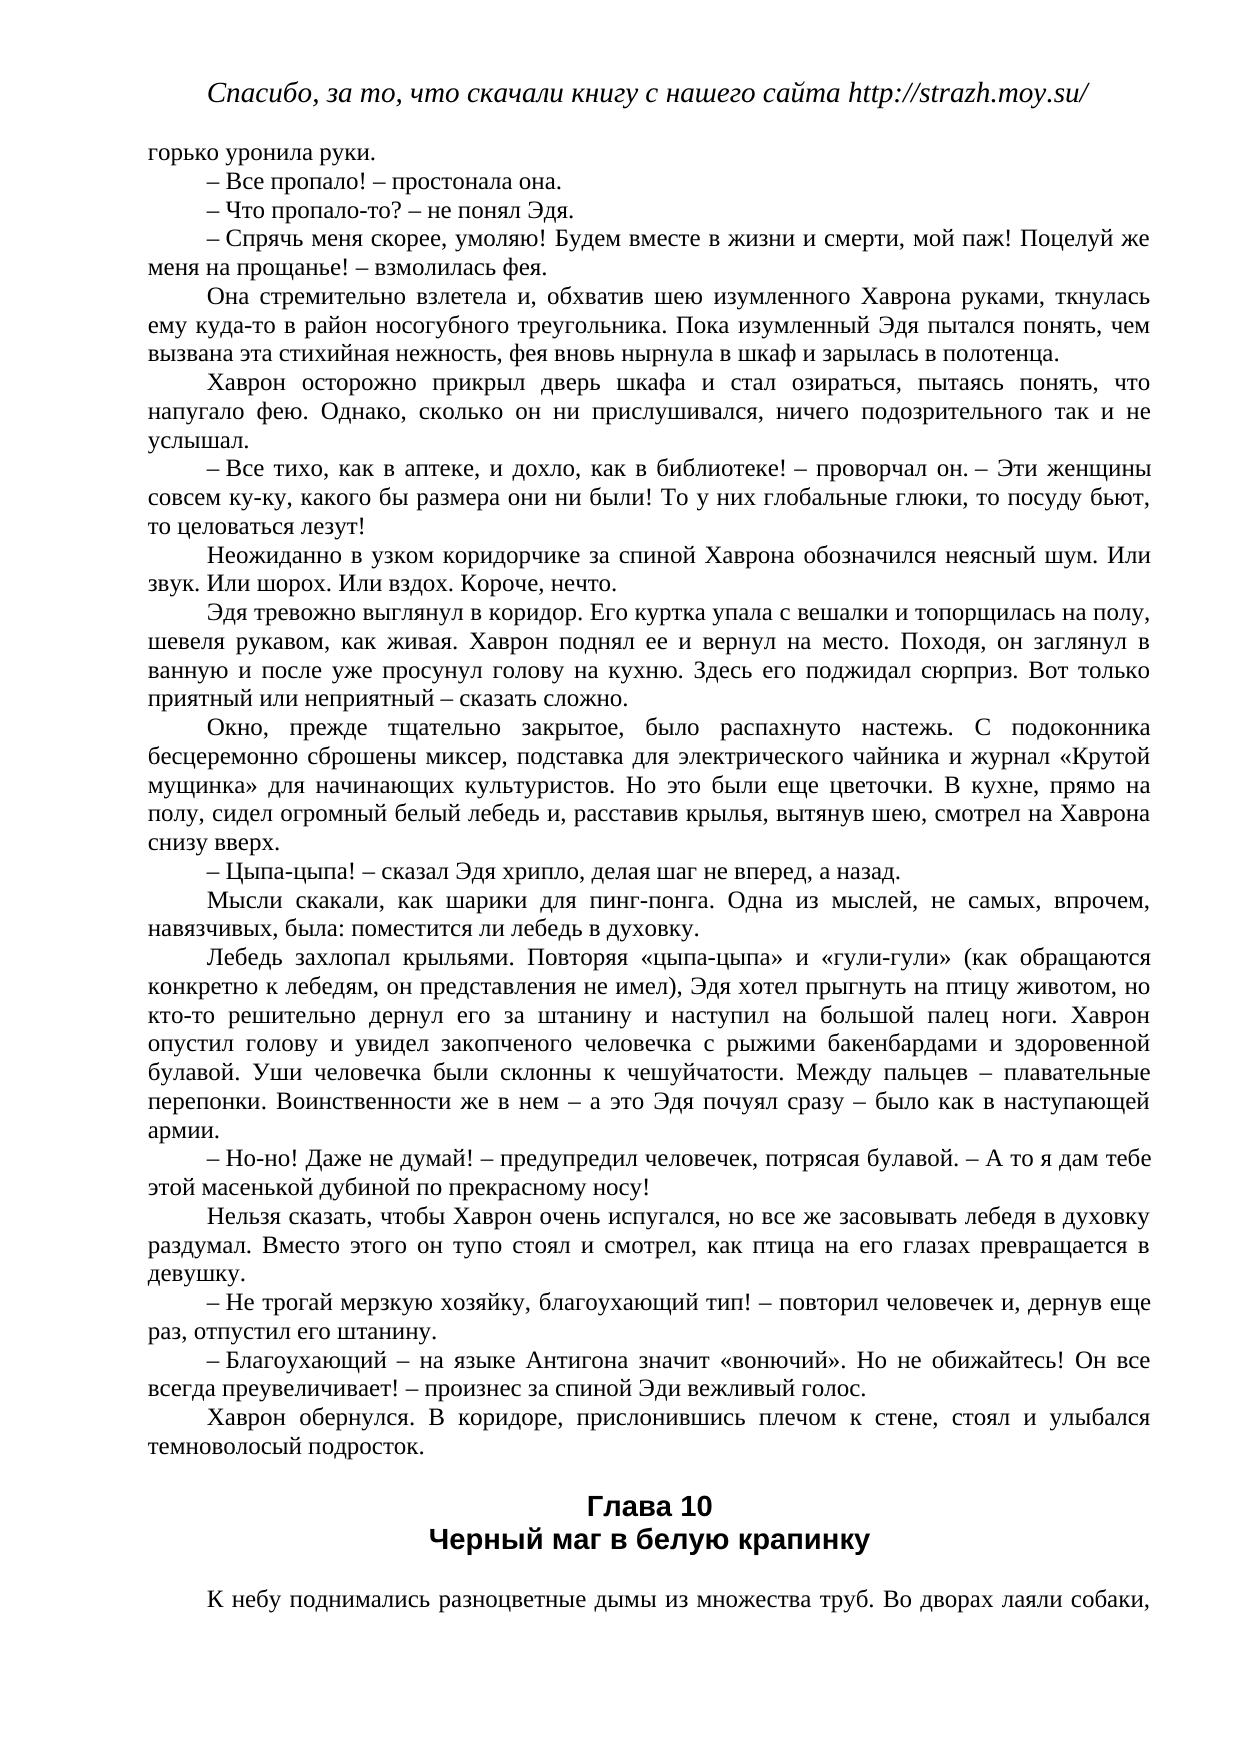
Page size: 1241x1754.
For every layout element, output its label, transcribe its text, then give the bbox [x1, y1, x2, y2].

text – Все пропало! – простонала она. [148, 166, 1152, 195]
text Окно, прежде тщательно закрытое, было распахнуто настежь. С подоконника бесцеремонно сброшены миксер, подставка для электрического чайника и журнал «Крутой мущинка» для начинающих культуристов. Но это были еще цветочки. В кухне, прямо на полу, сидел огромный белый лебедь и, расставив крылья, вытянув шею, смотрел на Хаврона снизу вверх. [148, 712, 1152, 856]
subtitle Глава 10 [148, 1488, 1152, 1522]
text – Но-но! Даже не думай! – предупредил человечек, потрясая булавой. – А то я дам тебе этой масенькой дубиной по прекрасному носу! [148, 1143, 1152, 1201]
text Лебедь захлопал крыльями. Повторяя «цыпа-цыпа» и «гули-гули» (как обращаются конкретно к лебедям, он представления не имел), Эдя хотел прыгнуть на птицу животом, но кто-то решительно дернул его за штанину и наступил на большой палец ноги. Хаврон опустил голову и увидел закопченого человечка с рыжими бакенбардами и здоровенной булавой. Уши человечка были склонны к чешуйчатости. Между пальцев – плавательные перепонки. Воинственности же в нем – а это Эдя почуял сразу – было как в наступающей армии. [148, 942, 1152, 1143]
text – Благоухающий – на языке Антигона значит «вонючий». Но не обижайтесь! Он все всегда преувеличивает! – произнес за спиной Эди вежливый голос. [148, 1345, 1152, 1402]
text Эдя тревожно выглянул в коридор. Его куртка упала с вешалки и топорщилась на полу, шевеля рукавом, как живая. Хаврон поднял ее и вернул на место. Походя, он заглянул в ванную и после уже просунул голову на кухню. Здесь его поджидал сюрприз. Вот только приятный или неприятный – сказать сложно. [148, 597, 1152, 712]
subtitle Черный маг в белую крапинку [148, 1522, 1152, 1556]
text Она стремительно взлетела и, обхватив шею изумленного Хаврона руками, ткнулась ему куда-то в район носогубного треугольника. Пока изумленный Эдя пытался понять, чем вызвана эта стихийная нежность, фея вновь нырнула в шкаф и зарылась в полотенца. [148, 281, 1152, 367]
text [148, 137, 1152, 166]
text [148, 1584, 1152, 1613]
text – Что пропало-то? – не понял Эдя. [148, 195, 1152, 223]
text – Все тихо, как в аптеке, и дохло, как в библиотеке! – проворчал он. – Эти женщины совсем ку-ку, какого бы размера они ни были! То у них глобальные глюки, то посуду бьют, то целоваться лезут! [148, 453, 1152, 540]
text – Спрячь меня скорее, умоляю! Будем вместе в жизни и смерти, мой паж! Поцелуй же меня на прощанье! – взмолилась фея. [148, 223, 1152, 281]
text – Цыпа-цыпа! – сказал Эдя хрипло, делая шаг не вперед, а назад. [148, 856, 1152, 885]
text Мысли скакали, как шарики для пинг-понга. Одна из мыслей, не самых, впрочем, навязчивых, была: поместится ли лебедь в духовку. [148, 885, 1152, 942]
text Неожиданно в узком коридорчике за спиной Хаврона обозначился неясный шум. Или звук. Или шорох. Или вздох. Короче, нечто. [148, 540, 1152, 597]
text Нельзя сказать, чтобы Хаврон очень испугался, но все же засовывать лебедя в духовку раздумал. Вместо этого он тупо стоял и смотрел, как птица на его глазах превращается в девушку. [148, 1201, 1152, 1287]
text – Не трогай мерзкую хозяйку, благоухающий тип! – повторил человечек и, дернув еще раз, отпустил его штанину. [148, 1287, 1152, 1345]
text Хаврон обернулся. В коридоре, прислонившись плечом к стене, стоял и улыбался темноволосый подросток. [148, 1402, 1152, 1460]
text Хаврон осторожно прикрыл дверь шкафа и стал озираться, пытаясь понять, что напугало фею. Однако, сколько он ни прислушивался, ничего подозрительного так и не услышал. [148, 367, 1152, 453]
